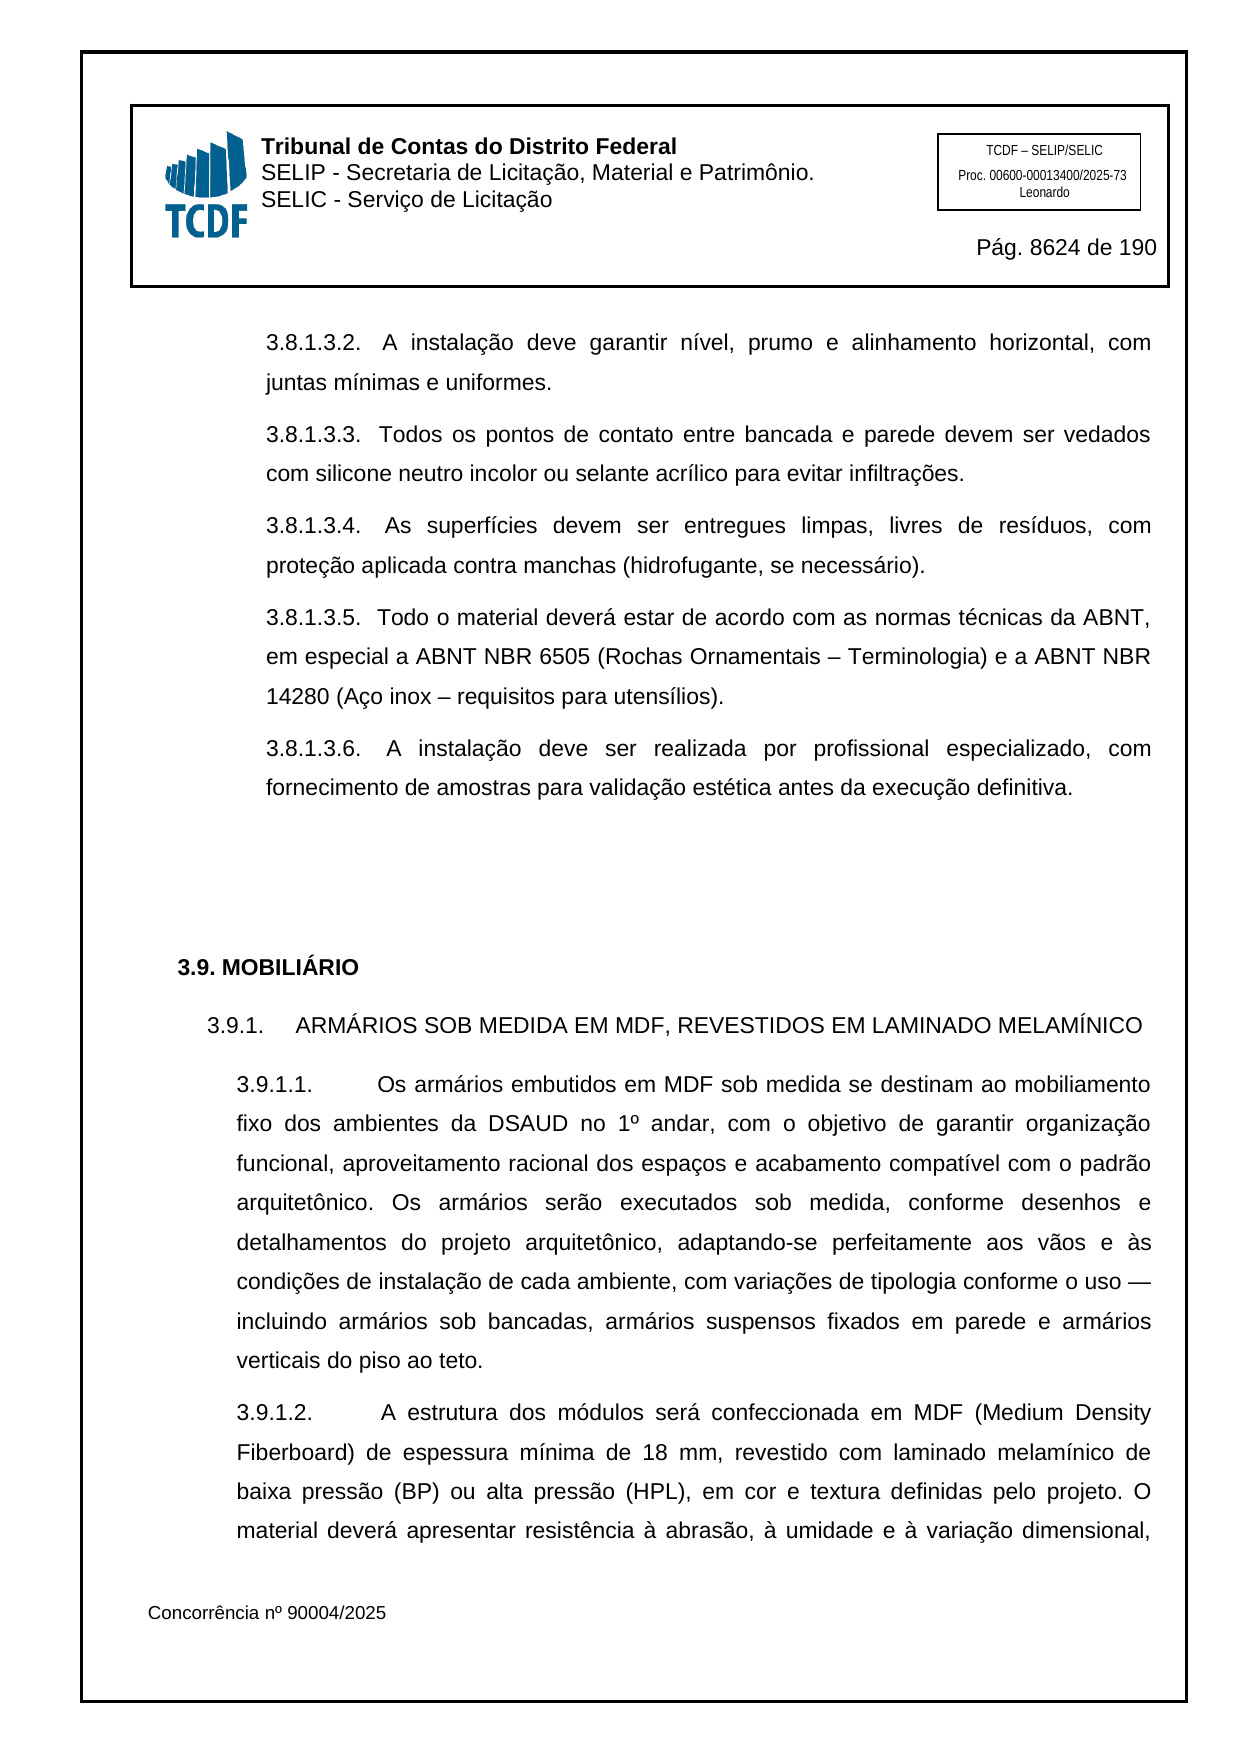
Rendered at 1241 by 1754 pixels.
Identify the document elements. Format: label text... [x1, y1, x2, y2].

text Os armários embutidos em MDF sob medida se destinam ao mobiliamento fixo dos ambientes da DSAUD no 1º andar, com o objetivo de garantir organização funcional, aproveitamento racional dos espaços e acabamento compatível com o padrão arquitetônico. Os armários serão executados sob medida, conforme desenhos e detalhamentos do projeto arquitetônico, adaptando-se perfeitamente aos vãos e às condições de instalação de cada ambiente, com variações de tipologia conforme o uso — incluindo armários sob bancadas, armários suspensos fixados em parede e armários verticais do piso ao teto. [236, 1071, 1152, 1373]
text Todos os pontos de contato entre bancada e parede devem ser vedados com silicone neutro incolor ou selante acrílico para evitar infiltrações. [266, 421, 1152, 487]
text A instalação deve garantir nível, prumo e alinhamento horizontal, com juntas mínimas e uniformes. [266, 329, 1152, 395]
text ARMÁRIOS SOB MEDIDA EM MDF, REVESTIDOS EM LAMINADO MELAMÍNICO [207, 1012, 1152, 1039]
text As superfícies devem ser entregues limpas, livres de resíduos, com proteção aplicada contra manchas (hidrofugante, se necessário). [266, 512, 1152, 578]
text Todo o material deverá estar de acordo com as normas técnicas da ABNT, em especial a ABNT NBR 6505 (Rochas Ornamentais – Terminologia) e a ABNT NBR 14280 (Aço inox – requisitos para utensílios). [266, 604, 1152, 709]
text MOBILIÁRIO [177, 954, 1152, 981]
picture [150, 128, 262, 240]
text A instalação deve ser realizada por profissional especializado, com fornecimento de amostras para validação estética antes da execução definitiva. [266, 734, 1152, 800]
